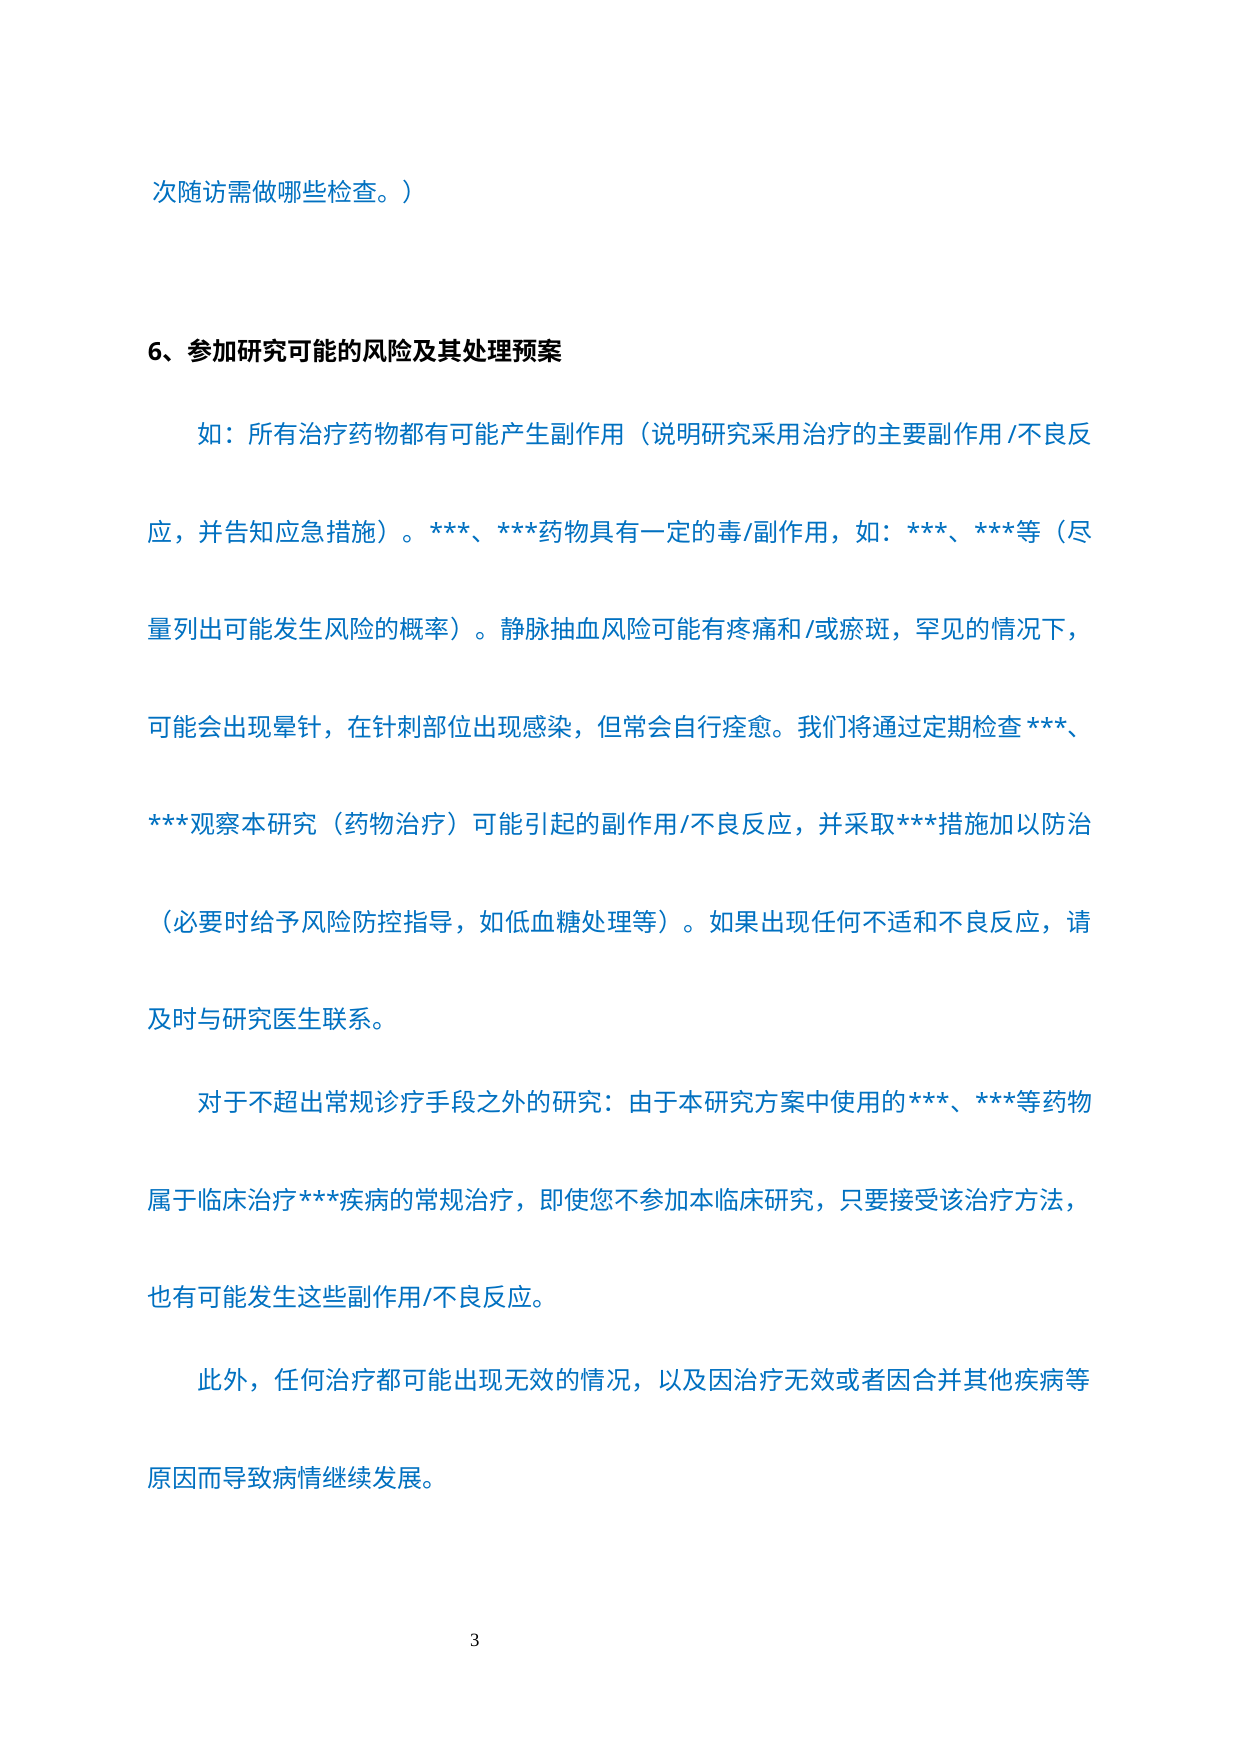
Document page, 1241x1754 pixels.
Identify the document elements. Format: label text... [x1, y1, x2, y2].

text 6、参加研究可能的风险及其处理预案 [148, 317, 1092, 382]
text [152, 158, 1081, 223]
text 如：所有治疗药物都有可能产生副作用（说明研究采用治疗的主要副作用/不良反应，并告知应急措施）。***、***药物具有一定的毒/副作用，如：***、***等（尽量列出可能发生风险的概率）。静脉抽血风险可能有疼痛和/或瘀斑，罕见的情况下，可能会出现晕针，在针刺部位出现感染，但常会自行痊愈。我们将通过定期检查***、***观察本研究（药物治疗）可能引起的副作用/不良反应，并采取***措施加以防治（必要时给予风险防控指导，如低血糖处理等）。如果出现任何不适和不良反应，请及时与研究医生联系。 [148, 400, 1092, 1050]
text 此外，任何治疗都可能出现无效的情况，以及因治疗无效或者因合并其他疾病等原因而导致病情继续发展。 [148, 1346, 1092, 1509]
text 对于不超出常规诊疗手段之外的研究：由于本研究方案中使用的***、***等药物属于临床治疗***疾病的常规治疗，即使您不参加本临床研究，只要接受该治疗方法，也有可能发生这些副作用/不良反应。 [148, 1068, 1092, 1328]
